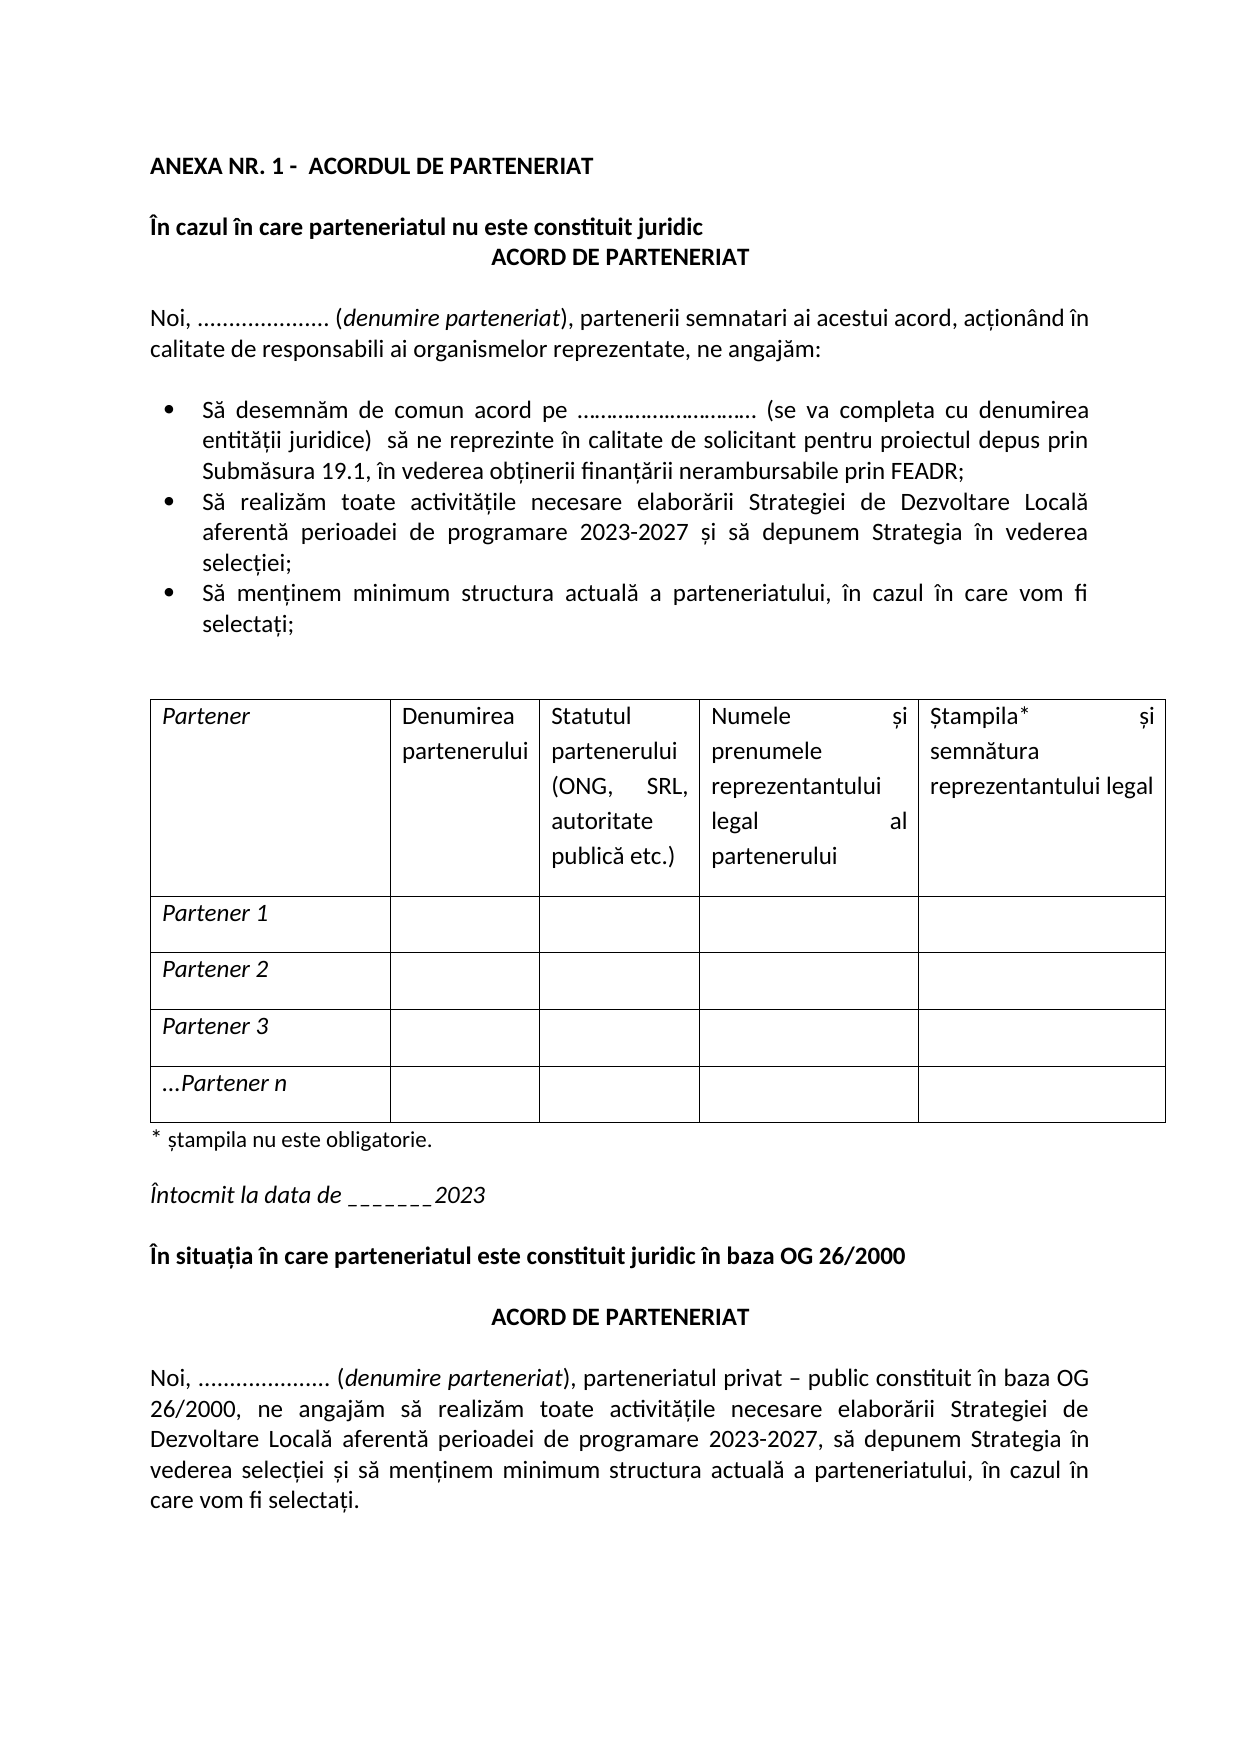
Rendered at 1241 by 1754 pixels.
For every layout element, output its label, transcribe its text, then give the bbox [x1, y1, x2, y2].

table_cell [700, 897, 918, 952]
table_cell [919, 953, 1165, 1009]
table_cell [391, 1067, 539, 1122]
table_cell Partener 1 [151, 897, 390, 952]
text ANEXA NR. 1 - ACORDUL DE PARTENERIAT [150, 150, 1090, 181]
table_cell [540, 1010, 699, 1066]
table_header Ștampila* şi semnătura reprezentantului legal [919, 700, 1165, 896]
list Să desemnăm de comun acord pe …………….…………… (se va completa cu denumirea entității juridice) să ne reprezinte în calitate de solicitant pentru proiectul depus prin Submăsura 19.1, în vederea obținerii finanțării nerambursabile prin FEADR; [164, 394, 1090, 486]
table_cell Partener 2 [151, 953, 390, 1009]
table_header Numele şi prenumele reprezentantului legal al partenerului [700, 700, 918, 896]
table_cell [540, 897, 699, 952]
text În cazul în care parteneriatul nu este constituit juridic [150, 211, 1090, 242]
table_cell [700, 1010, 918, 1066]
table_cell [391, 953, 539, 1009]
table_cell [540, 1067, 699, 1122]
table_cell [919, 1067, 1165, 1122]
text Noi, ..................... (denumire parteneriat), parteneriatul privat – public constituit în baza OG 26/2000, ne angajăm să realizăm toate activitățile necesare elaborării Strategiei de Dezvoltare Locală aferentă perioadei de programare 2023-2027, să depunem Strategia în vederea selecției și să menținem minimum structura actuală a parteneriatului, în cazul în care vom fi selectați. [150, 1362, 1090, 1515]
table_cell [391, 1010, 539, 1066]
list Să realizăm toate activitățile necesare elaborării Strategiei de Dezvoltare Locală aferentă perioadei de programare 2023-2027 și să depunem Strategia în vederea selecției; [164, 486, 1090, 577]
table_header Partener [151, 700, 390, 896]
table_cell ...Partener n [151, 1067, 390, 1122]
list Să menținem minimum structura actuală a parteneriatului, în cazul în care vom fi selectați; [164, 577, 1090, 638]
table_cell [700, 1067, 918, 1122]
text Întocmit la data de _______2023 [150, 1179, 1090, 1210]
table_cell Partener 3 [151, 1010, 390, 1066]
table_cell [391, 897, 539, 952]
text Noi, ..................... (denumire parteneriat), partenerii semnatari ai acestui acord, acționând în calitate de responsabili ai organismelor reprezentate, ne angajăm: [150, 303, 1090, 364]
text În situația în care parteneriatul este constituit juridic în baza OG 26/2000 [150, 1240, 1090, 1271]
text * ștampila nu este obligatorie. [150, 1123, 1090, 1154]
table_cell [540, 953, 699, 1009]
table_cell [700, 953, 918, 1009]
table_cell [919, 897, 1165, 952]
table_header Denumirea partenerului [391, 700, 539, 896]
text ACORD DE PARTENERIAT [150, 1301, 1090, 1332]
table_cell [919, 1010, 1165, 1066]
table_header Statutul partenerului (ONG, SRL, autoritate publică etc.) [540, 700, 699, 896]
text ACORD DE PARTENERIAT [150, 242, 1090, 272]
